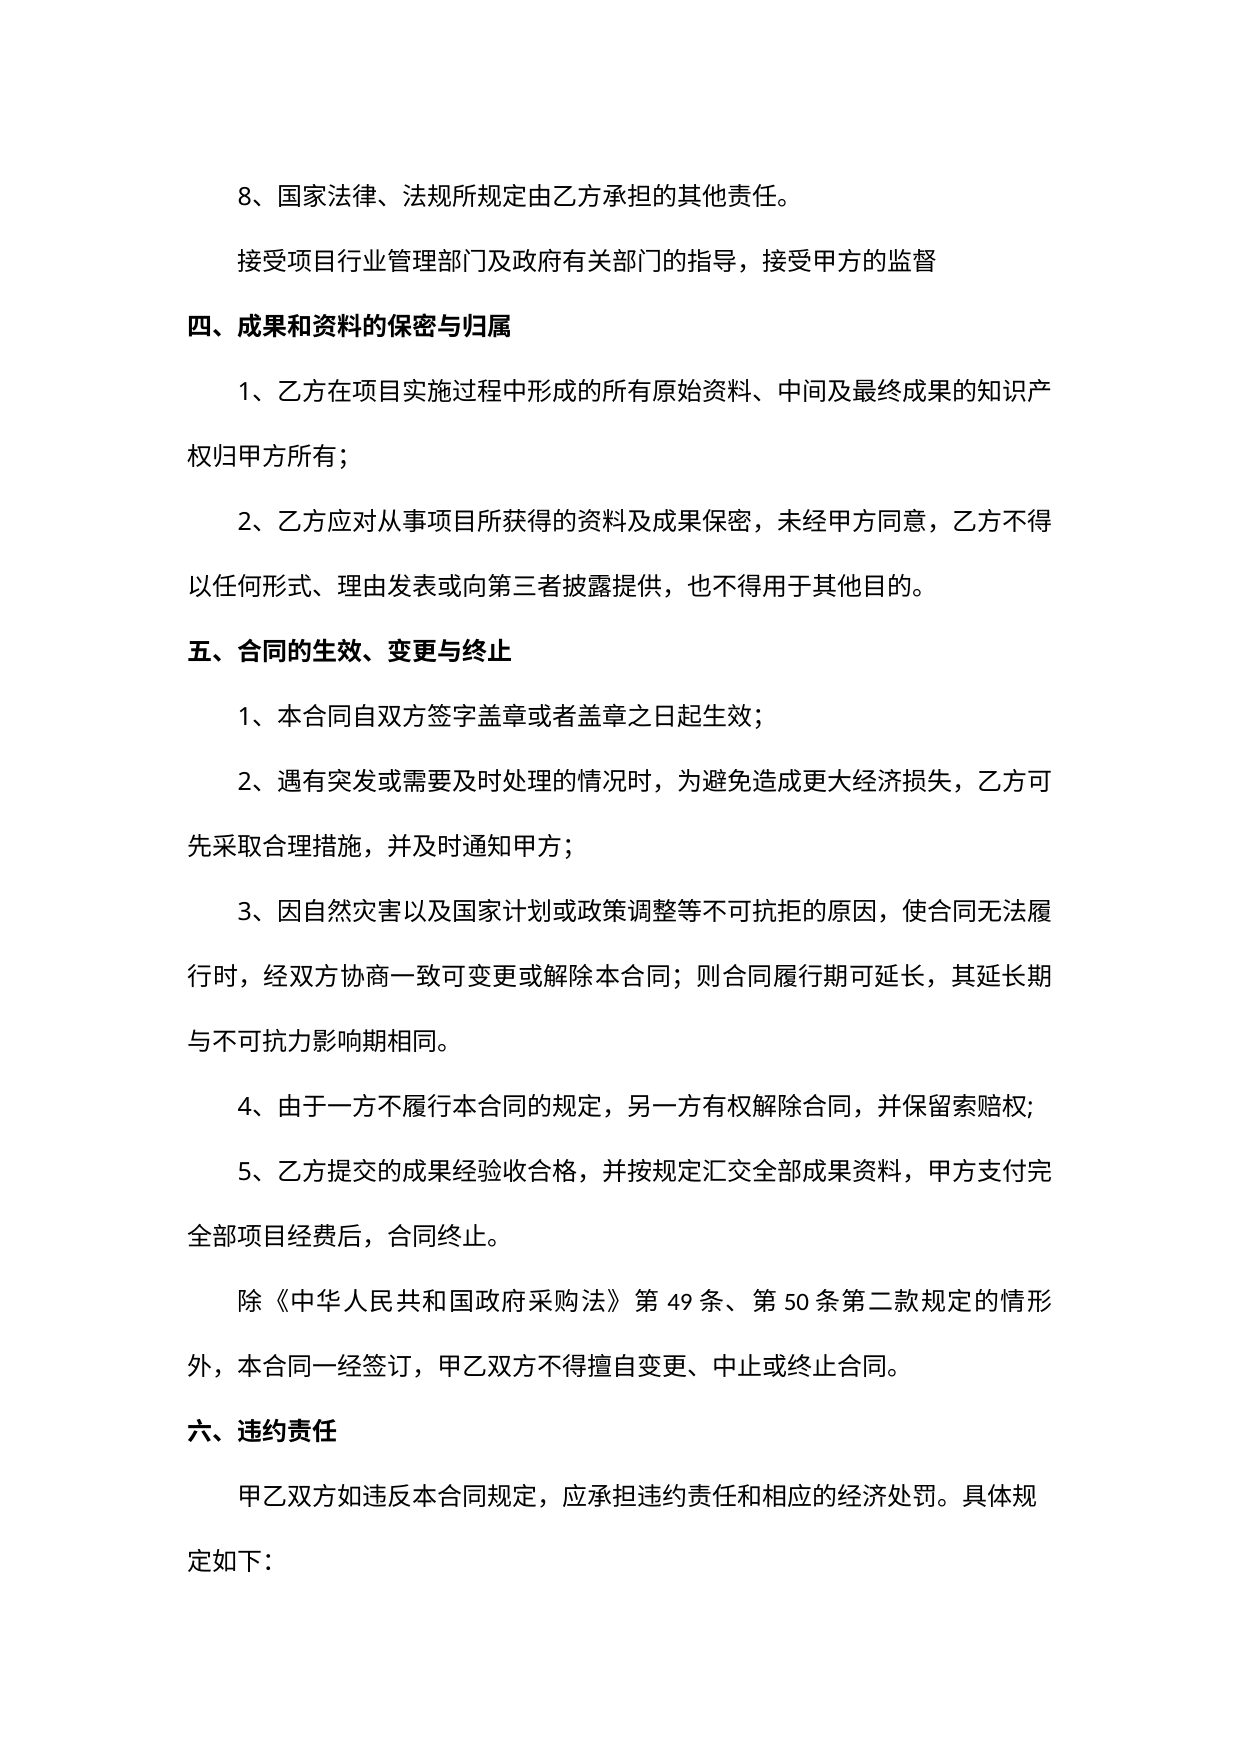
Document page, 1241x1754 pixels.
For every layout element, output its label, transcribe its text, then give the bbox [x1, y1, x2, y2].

text 3、因自然灾害以及国家计划或政策调整等不可抗拒的原因，使合同无法履行时，经双方协商一致可变更或解除本合同；则合同履行期可延长，其延长期与不可抗力影响期相同。 [187, 877, 1053, 1072]
text 除《中华人民共和国政府采购法》第49条、第50条第二款规定的情形外，本合同一经签订，甲乙双方不得擅自变更、中止或终止合同。 [187, 1267, 1053, 1397]
text 4、由于一方不履行本合同的规定，另一方有权解除合同，并保留索赔权; [187, 1072, 1053, 1137]
text 甲乙双方如违反本合同规定，应承担违约责任和相应的经济处罚。具体规定如下： [187, 1462, 1053, 1592]
text 1、乙方在项目实施过程中形成的所有原始资料、中间及最终成果的知识产权归甲方所有； [187, 357, 1053, 487]
text 接受项目行业管理部门及政府有关部门的指导，接受甲方的监督 [187, 227, 1053, 292]
text 2、遇有突发或需要及时处理的情况时，为避免造成更大经济损失，乙方可先采取合理措施，并及时通知甲方； [187, 747, 1053, 877]
text 五、合同的生效、变更与终止 [187, 617, 1053, 682]
text 六、违约责任 [187, 1397, 1053, 1462]
text 2、乙方应对从事项目所获得的资料及成果保密，未经甲方同意，乙方不得以任何形式、理由发表或向第三者披露提供，也不得用于其他目的。 [187, 487, 1053, 617]
text 四、成果和资料的保密与归属 [187, 292, 1053, 357]
text 5、乙方提交的成果经验收合格，并按规定汇交全部成果资料，甲方支付完全部项目经费后，合同终止。 [187, 1137, 1053, 1267]
text 1、本合同自双方签字盖章或者盖章之日起生效； [187, 682, 1053, 747]
text 8、国家法律、法规所规定由乙方承担的其他责任。 [187, 162, 1053, 227]
